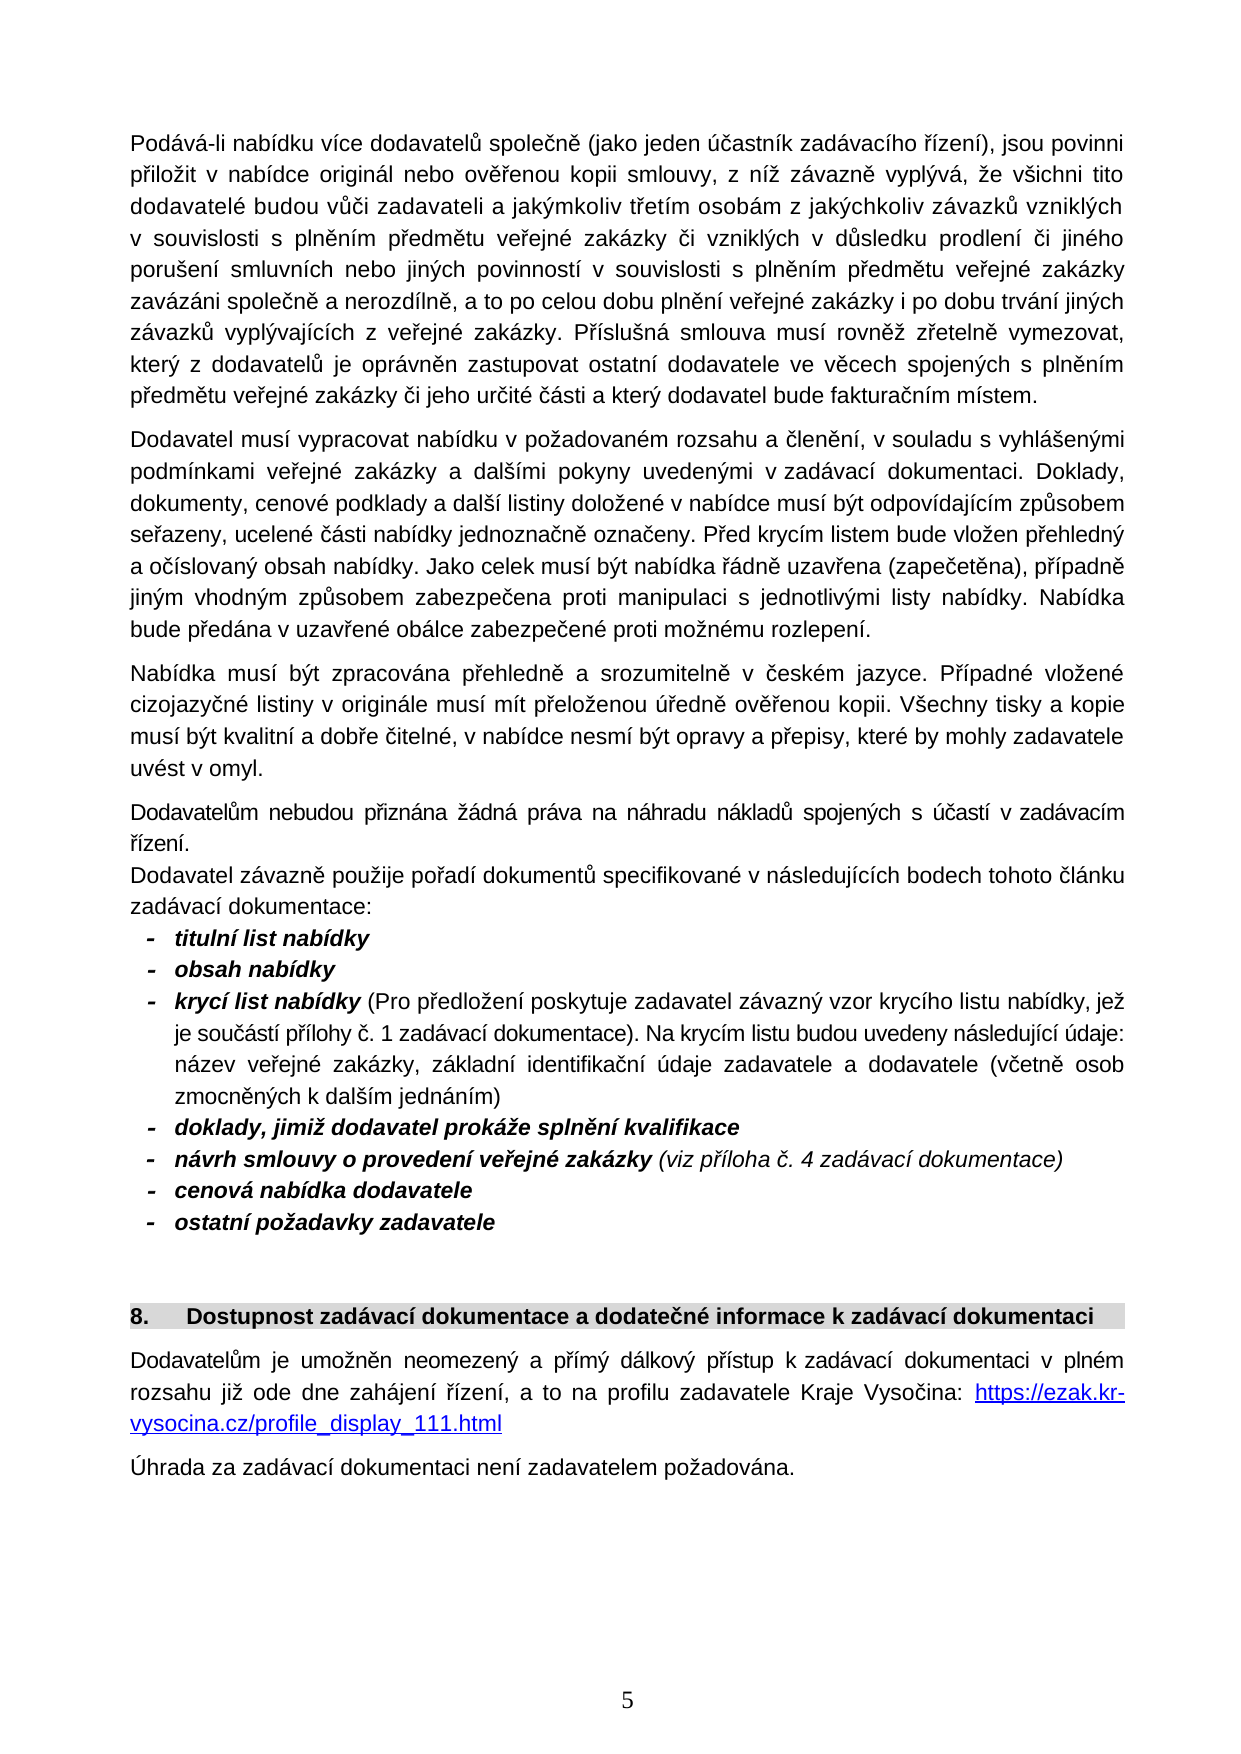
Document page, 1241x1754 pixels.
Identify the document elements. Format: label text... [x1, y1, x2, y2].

text Dodavatelům je umožněn neomezený a přímý dálkový přístup k zadávací dokumentaci v plném rozsahu již ode dne zahájení řízení, a to na profilu zadavatele Kraje Vysočina: https://ezak.kr-vysocina.cz/profile_display_111.html [130, 1347, 1125, 1437]
list cenová nabídka dodavatele [146, 1177, 1125, 1204]
text Dodavatel musí vypracovat nabídku v požadovaném rozsahu a členění, v souladu s vyhlášenými podmínkami veřejné zakázky a dalšími pokyny uvedenými v zadávací dokumentaci. Doklady, dokumenty, cenové podklady a další listiny doložené v nabídce musí být odpovídajícím způsobem seřazeny, ucelené části nabídky jednoznačně označeny. Před krycím listem bude vložen přehledný a očíslovaný obsah nabídky. Jako celek musí být nabídka řádně uzavřena (zapečetěna), případně jiným vhodným způsobem zabezpečena proti manipulaci s jednotlivými listy nabídky. Nabídka bude předána v uzavřené obálce zabezpečené proti možnému rozlepení. [130, 426, 1125, 642]
list krycí list nabídky (Pro předložení poskytuje zadavatel závazný vzor krycího listu nabídky, jež je součástí přílohy č. 1 zadávací dokumentace). Na krycím listu budou uvedeny následující údaje: název veřejné zakázky, základní identifikační údaje zadavatele a dodavatele (včetně osob zmocněných k dalším jednáním) [146, 988, 1125, 1109]
text Podává-li nabídku více dodavatelů společně (jako jeden účastník zadávacího řízení), jsou povinni přiložit v nabídce originál nebo ověřenou kopii smlouvy, z níž závazně vyplývá, že všichni tito dodavatelé budou vůči zadavateli a jakýmkoliv třetím osobám z jakýchkoliv závazků vzniklých v souvislosti s plněním předmětu veřejné zakázky či vzniklých v důsledku prodlení či jiného porušení smluvních nebo jiných povinností v souvislosti s plněním předmětu veřejné zakázky zavázáni společně a nerozdílně, a to po celou dobu plnění veřejné zakázky i po dobu trvání jiných závazků vyplývajících z veřejné zakázky. Příslušná smlouva musí rovněž zřetelně vymezovat, který z dodavatelů je oprávněn zastupovat ostatní dodavatele ve věcech spojených s plněním předmětu veřejné zakázky či jeho určité části a který dodavatel bude fakturačním místem. [130, 130, 1125, 409]
text Dodavatel závazně použije pořadí dokumentů specifikované v následujících bodech tohoto článku zadávací dokumentace: [130, 862, 1125, 920]
list obsah nabídky [146, 956, 1125, 983]
list ostatní požadavky zadavatele [145, 1209, 1125, 1235]
text Nabídka musí být zpracována přehledně a srozumitelně v českém jazyce. Případné vložené cizojazyčné listiny v originále musí mít přeloženou úředně ověřenou kopii. Všechny tisky a kopie musí být kvalitní a dobře čitelné, v nabídce nesmí být opravy a přepisy, které by mohly zadavatele uvést v omyl. [130, 660, 1125, 781]
list titulní list nabídky [145, 925, 1125, 951]
title Dostupnost zadávací dokumentace a dodatečné informace k zadávací dokumentaci [130, 1303, 1125, 1329]
list návrh smlouvy o provedení veřejné zakázky (viz příloha č. 4 zadávací dokumentace) [145, 1146, 1125, 1172]
text Úhrada za zadávací dokumentaci není zadavatelem požadována. [130, 1454, 1125, 1481]
list doklady, jimiž dodavatel prokáže splnění kvalifikace [146, 1114, 1125, 1141]
text Dodavatelům nebudou přiznána žádná práva na náhradu nákladů spojených s účastí v zadávacím řízení. [130, 799, 1125, 857]
